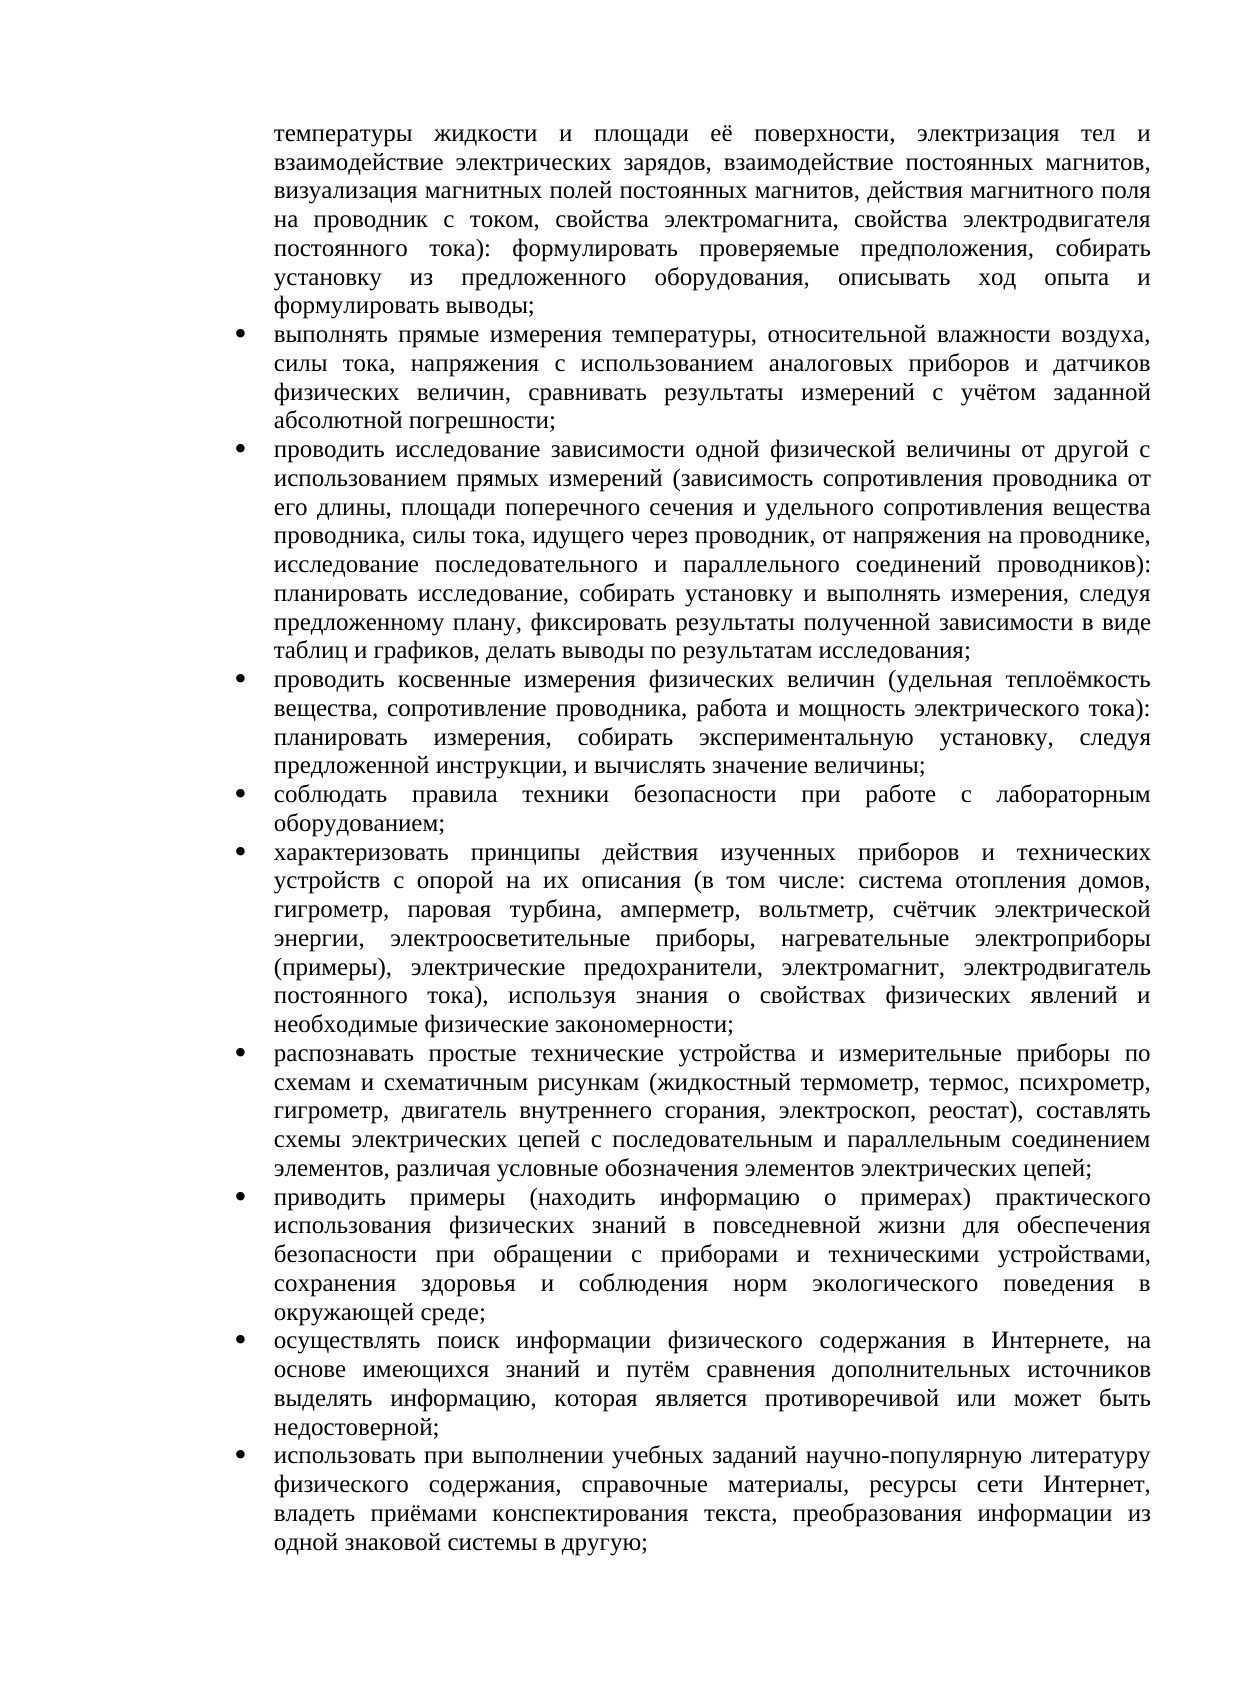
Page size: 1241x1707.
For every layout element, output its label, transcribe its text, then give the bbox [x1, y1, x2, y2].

list осуществлять поиск информации физического содержания в Интернете, на основе имеющихся знаний и путём сравнения дополнительных источников выделять информацию, которая является противоречивой или может быть недостоверной; [236, 1326, 1152, 1441]
list распознавать простые технические устройства и измерительные приборы по схемам и схематичным рисункам (жидкостный термометр, термос, психрометр, гигрометр, двигатель внутреннего сгорания, электроскоп, реостат), составлять схемы электрических цепей с последовательным и параллельным соединением элементов, различая условные обозначения элементов электрических цепей; [236, 1038, 1152, 1182]
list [236, 118, 1152, 319]
list выполнять прямые измерения температуры, относительной влажности воздуха, силы тока, напряжения с использованием аналоговых приборов и датчиков физических величин, сравнивать результаты измерений с учётом заданной абсолютной погрешности; [236, 319, 1152, 434]
list проводить косвенные измерения физических величин (удельная теплоёмкость вещества, сопротивление проводника, работа и мощность электрического тока): планировать измерения, собирать экспериментальную установку, следуя предложенной инструкции, и вычислять значение величины; [236, 664, 1152, 779]
list приводить примеры (находить информацию о примерах) практического использования физических знаний в повседневной жизни для обеспечения безопасности при обращении с приборами и техническими устройствами, сохранения здоровья и соблюдения норм экологического поведения в окружающей среде; [236, 1182, 1152, 1326]
list использовать при выполнении учебных заданий научно-популярную литературу физического содержания, справочные материалы, ресурсы сети Интернет, владеть приёмами конспектирования текста, преобразования информации из одной знаковой системы в другую; [236, 1441, 1152, 1556]
list проводить исследование зависимости одной физической величины от другой с использованием прямых измерений (зависимость сопротивления проводника от его длины, площади поперечного сечения и удельного сопротивления вещества проводника, силы тока, идущего через проводник, от напряжения на проводнике, исследование последовательного и параллельного соединений проводников): планировать исследование, собирать установку и выполнять измерения, следуя предложенному плану, фиксировать результаты полученной зависимости в виде таблиц и графиков, делать выводы по результатам исследования; [236, 434, 1152, 664]
list соблюдать правила техники безопасности при работе с лабораторным оборудованием; [236, 779, 1152, 837]
list характеризовать принципы действия изученных приборов и технических устройств с опорой на их описания (в том числе: система отопления домов, гигрометр, паровая турбина, амперметр, вольтметр, счётчик электрической энергии, электроосветительные приборы, нагревательные электроприборы (примеры), электрические предохранители, электромагнит, электродвигатель постоянного тока), используя знания о свойствах физических явлений и необходимые физические закономерности; [236, 837, 1152, 1038]
